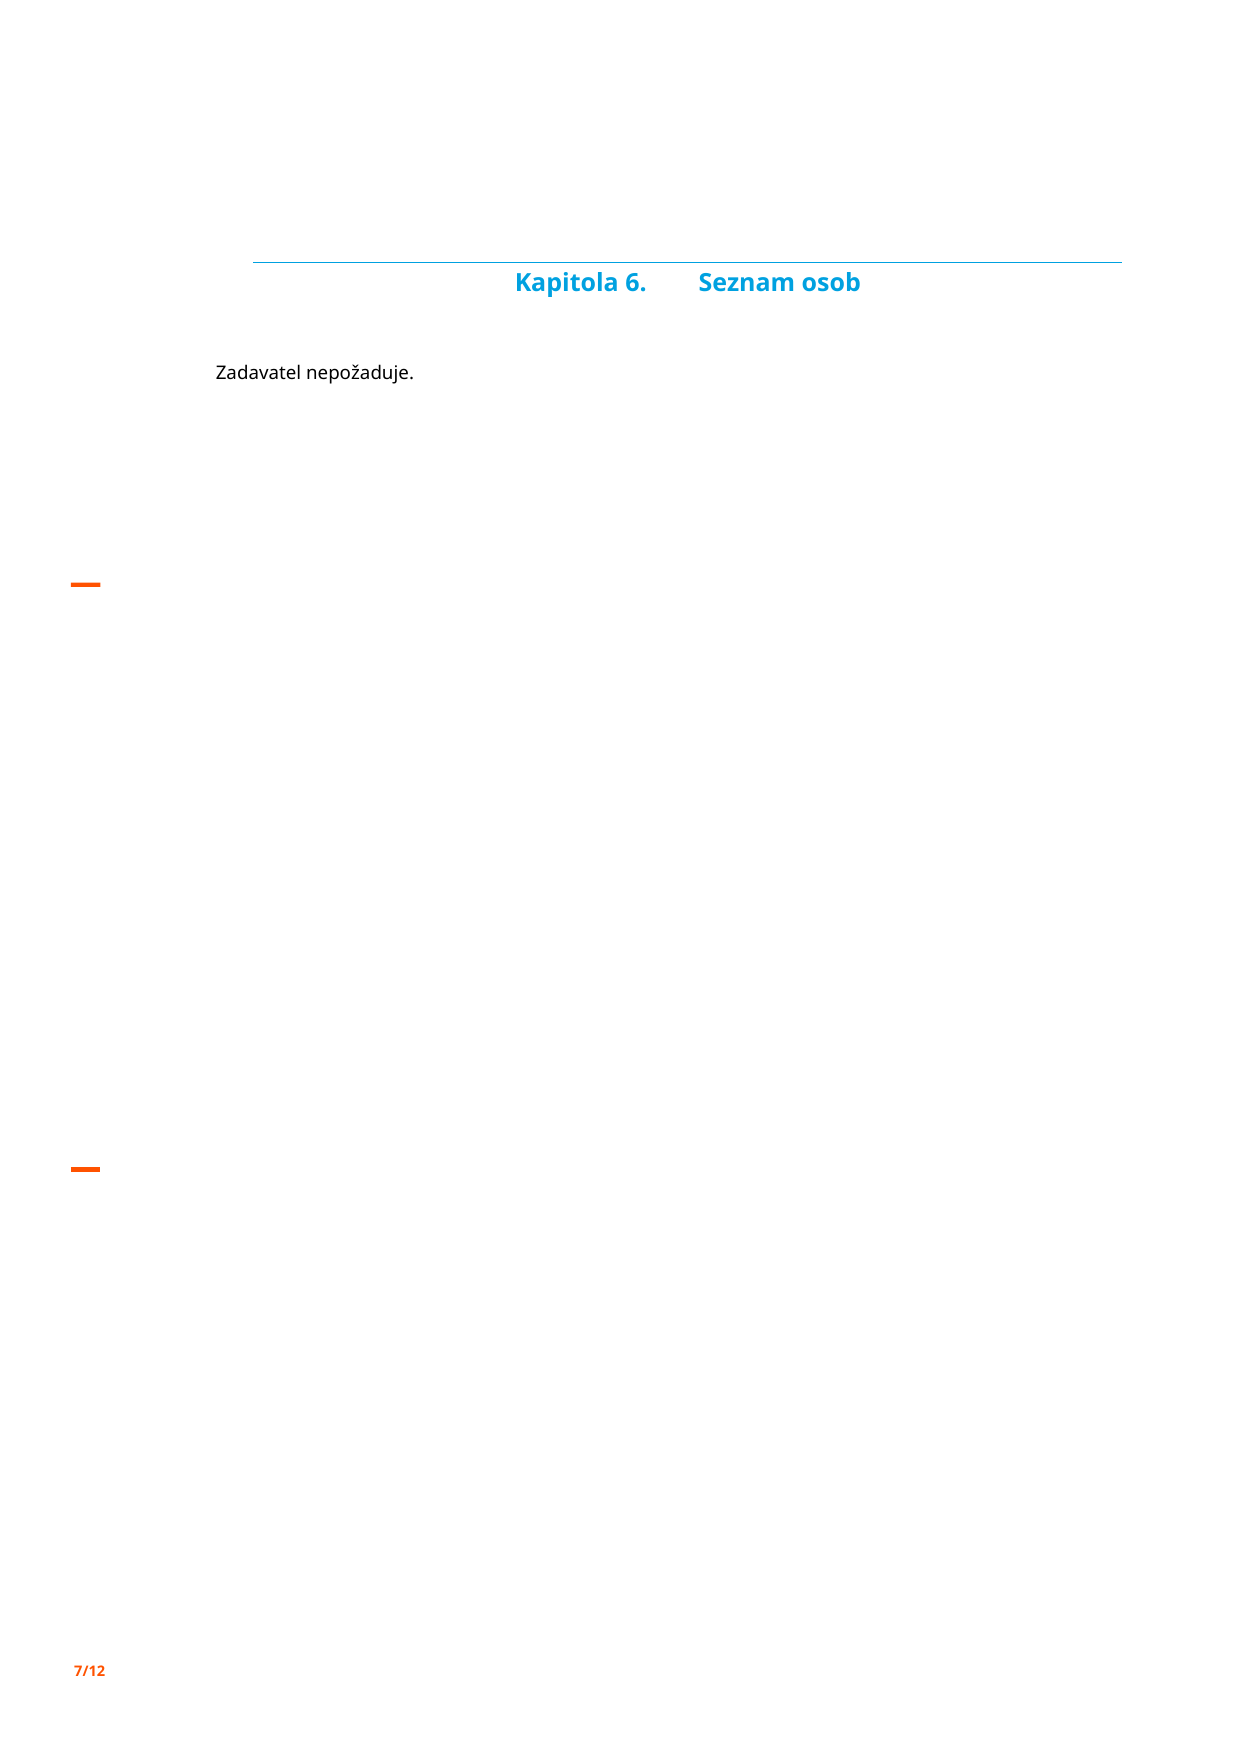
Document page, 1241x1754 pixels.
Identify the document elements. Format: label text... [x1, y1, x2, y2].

text Zadavatel nepožaduje. [216, 360, 1122, 385]
subtitle Seznam osob [253, 263, 1122, 299]
